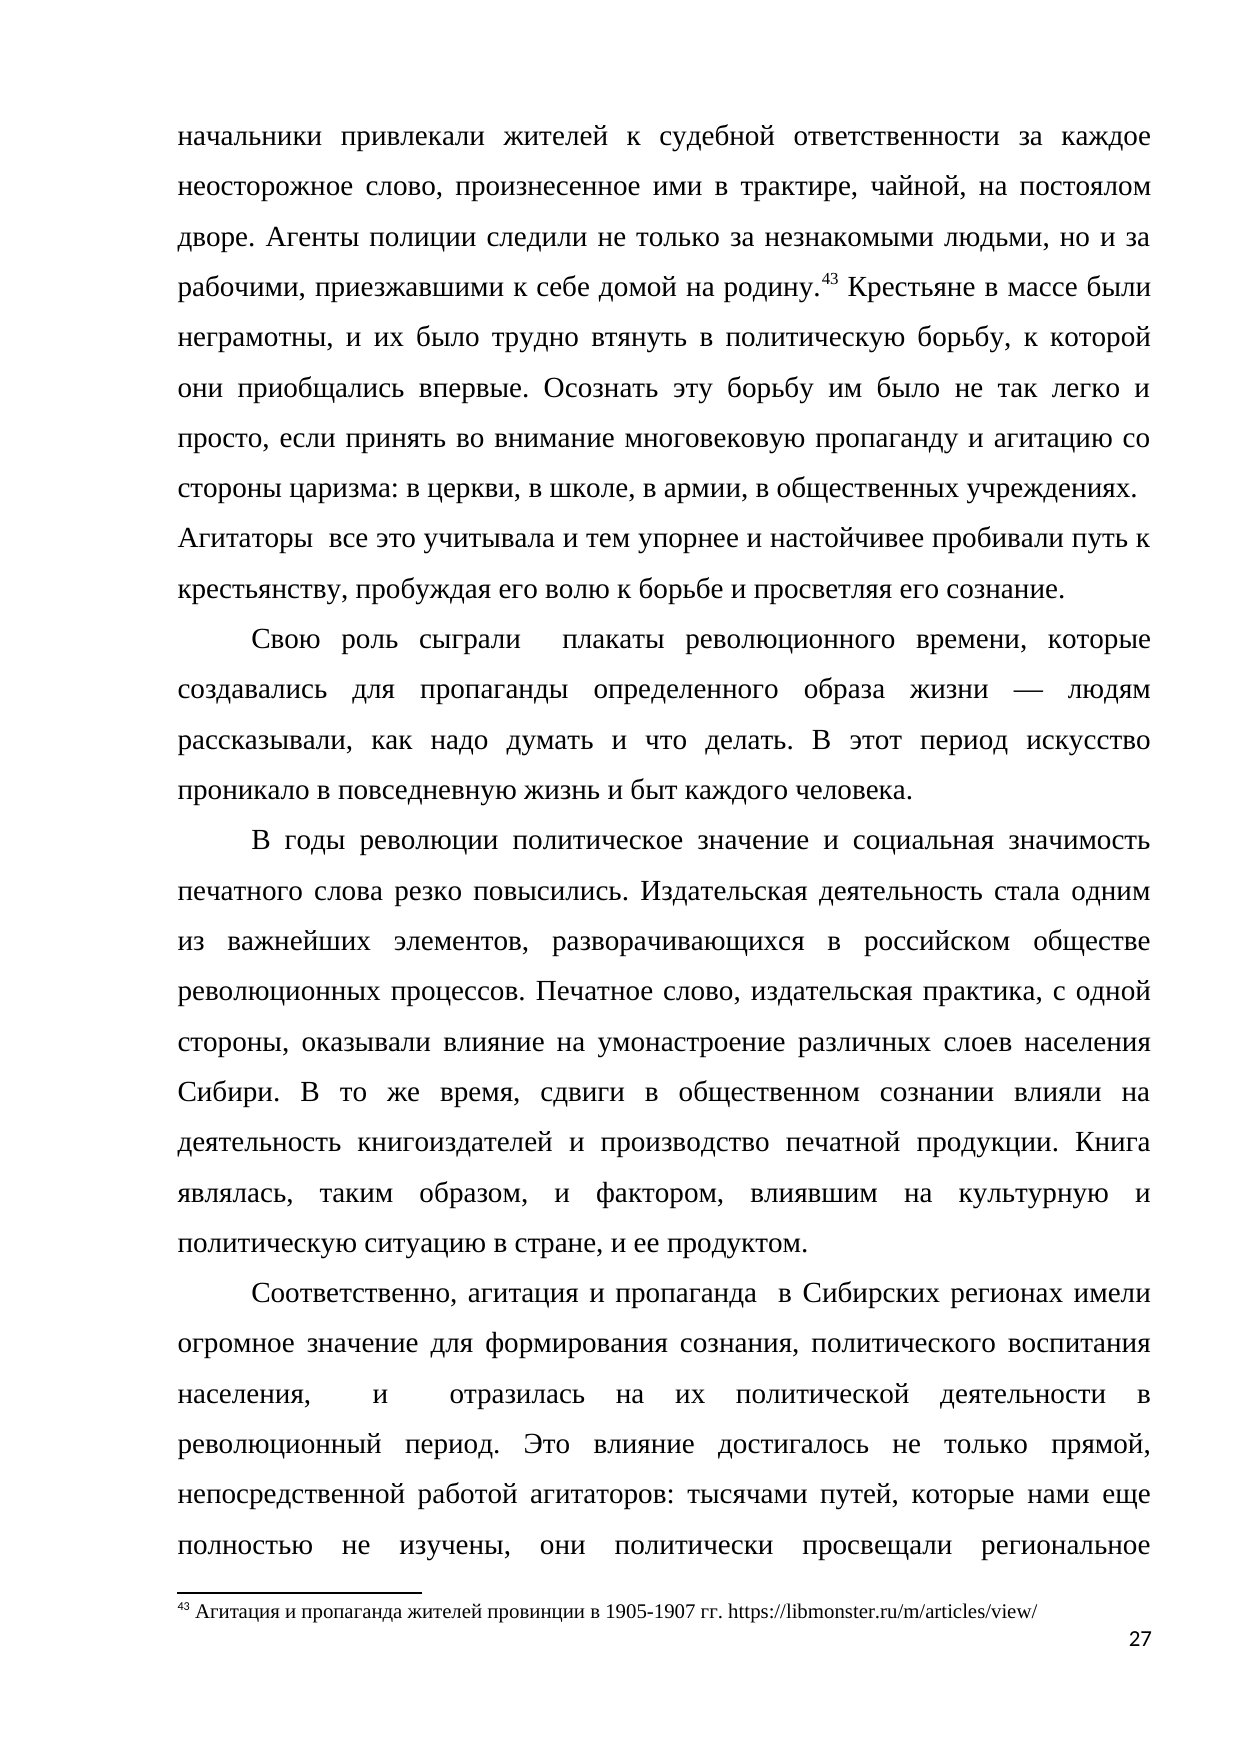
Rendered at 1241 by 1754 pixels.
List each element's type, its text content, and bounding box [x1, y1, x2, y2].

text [177, 1275, 1152, 1560]
text Свою роль сыграли плакаты революционного времени, которые создавались для пропаганды определенного образа жизни — людям рассказывали, как надо думать и что делать. В этот период искусство проникало в повседневную жизнь и быт каждого человека. [177, 621, 1152, 806]
text В годы революции политическое значение и социальная значимость печатного слова резко повысились. Издательская деятельность стала одним из важнейших элементов, разворачивающихся в российском обществе революционных процессов. Печатное слово, издательская практика, с одной стороны, оказывали влияние на умонастроение различных слоев населения Сибири. В то же время, сдвиги в общественном сознании влияли на деятельность книгоиздателей и производство печатной продукции. Книга являлась, таким образом, и фактором, влиявшим на культурную и политическую ситуацию в стране, и ее продуктом. [177, 822, 1152, 1258]
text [177, 118, 1152, 504]
text Агитаторы все это учитывала и тем упорнее и настойчивее пробивали путь к крестьянству, пробуждая его волю к борьбе и просветляя его сознание. [177, 521, 1152, 604]
